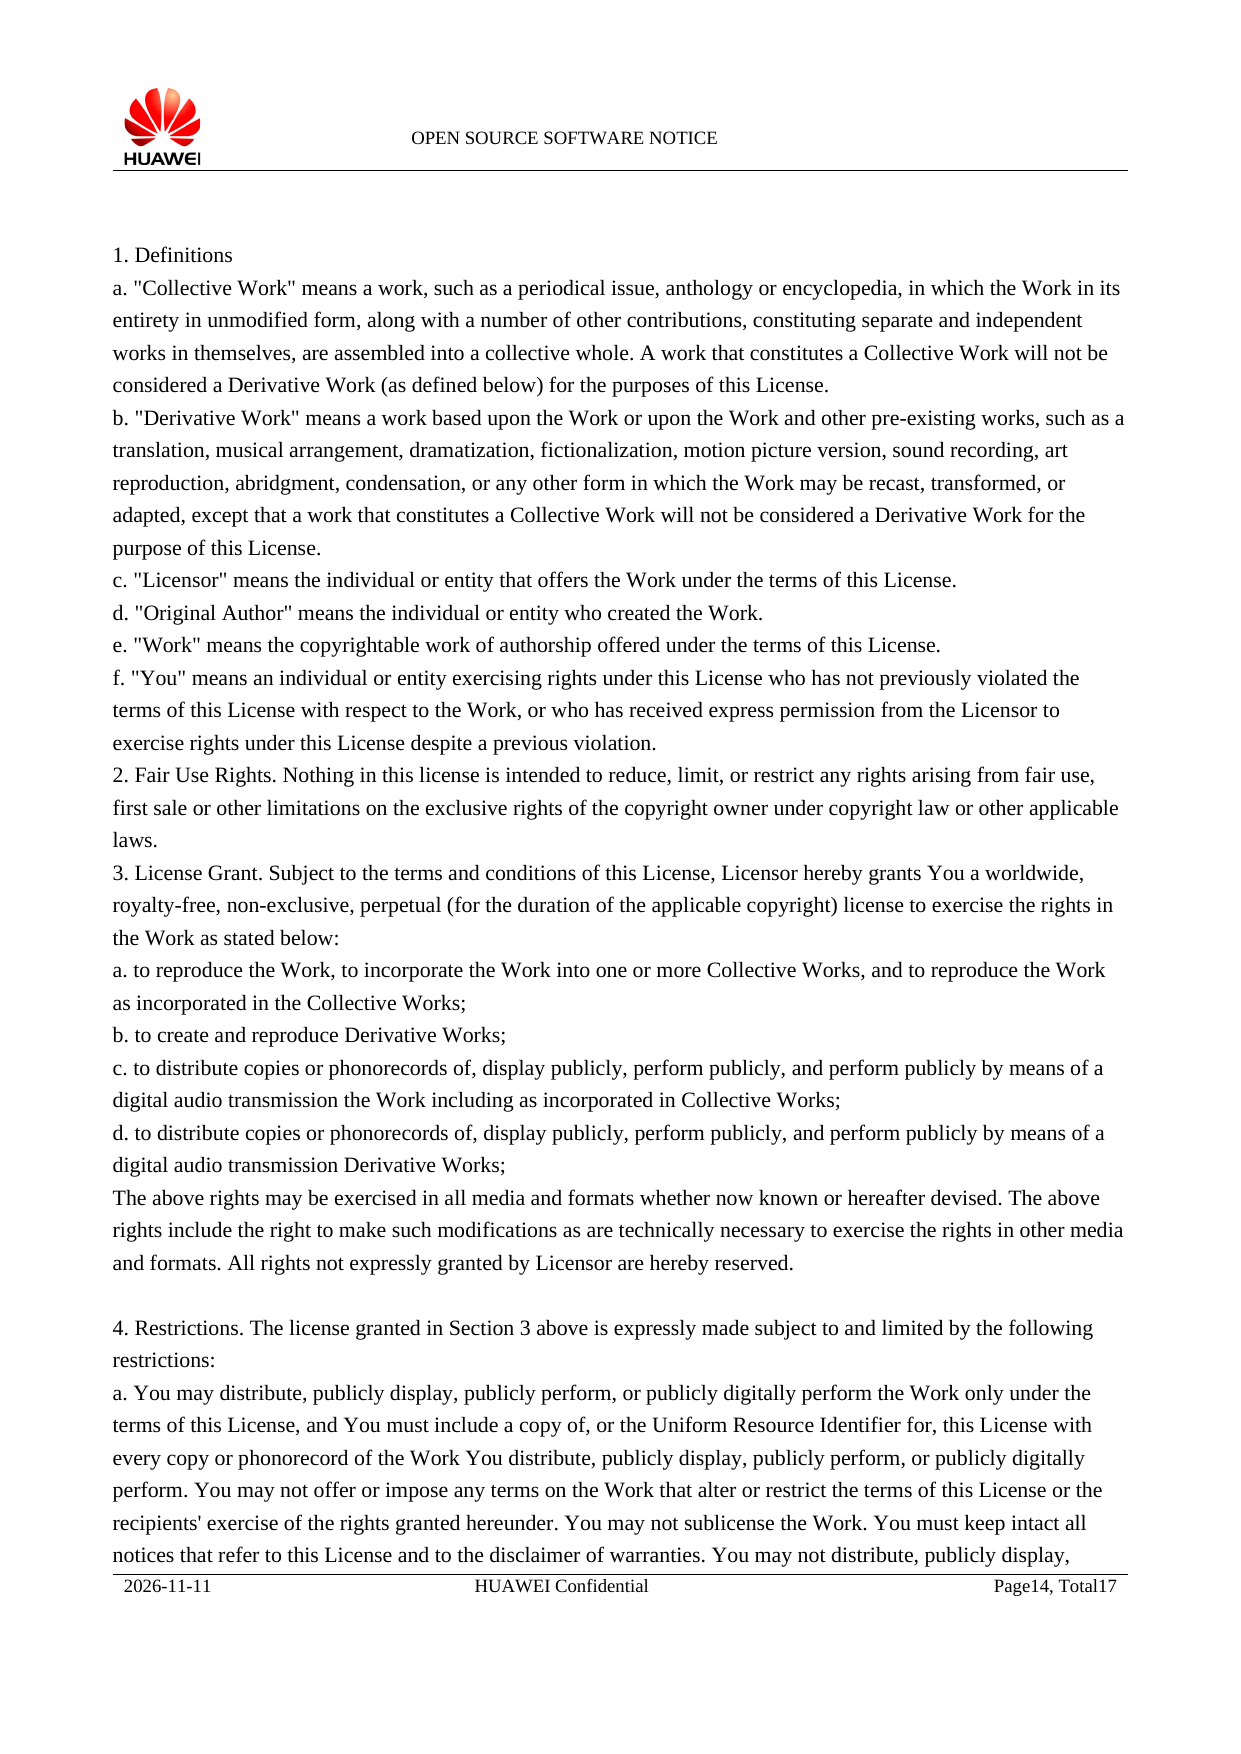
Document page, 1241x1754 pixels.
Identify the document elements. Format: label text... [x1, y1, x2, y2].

picture [124, 88, 201, 165]
